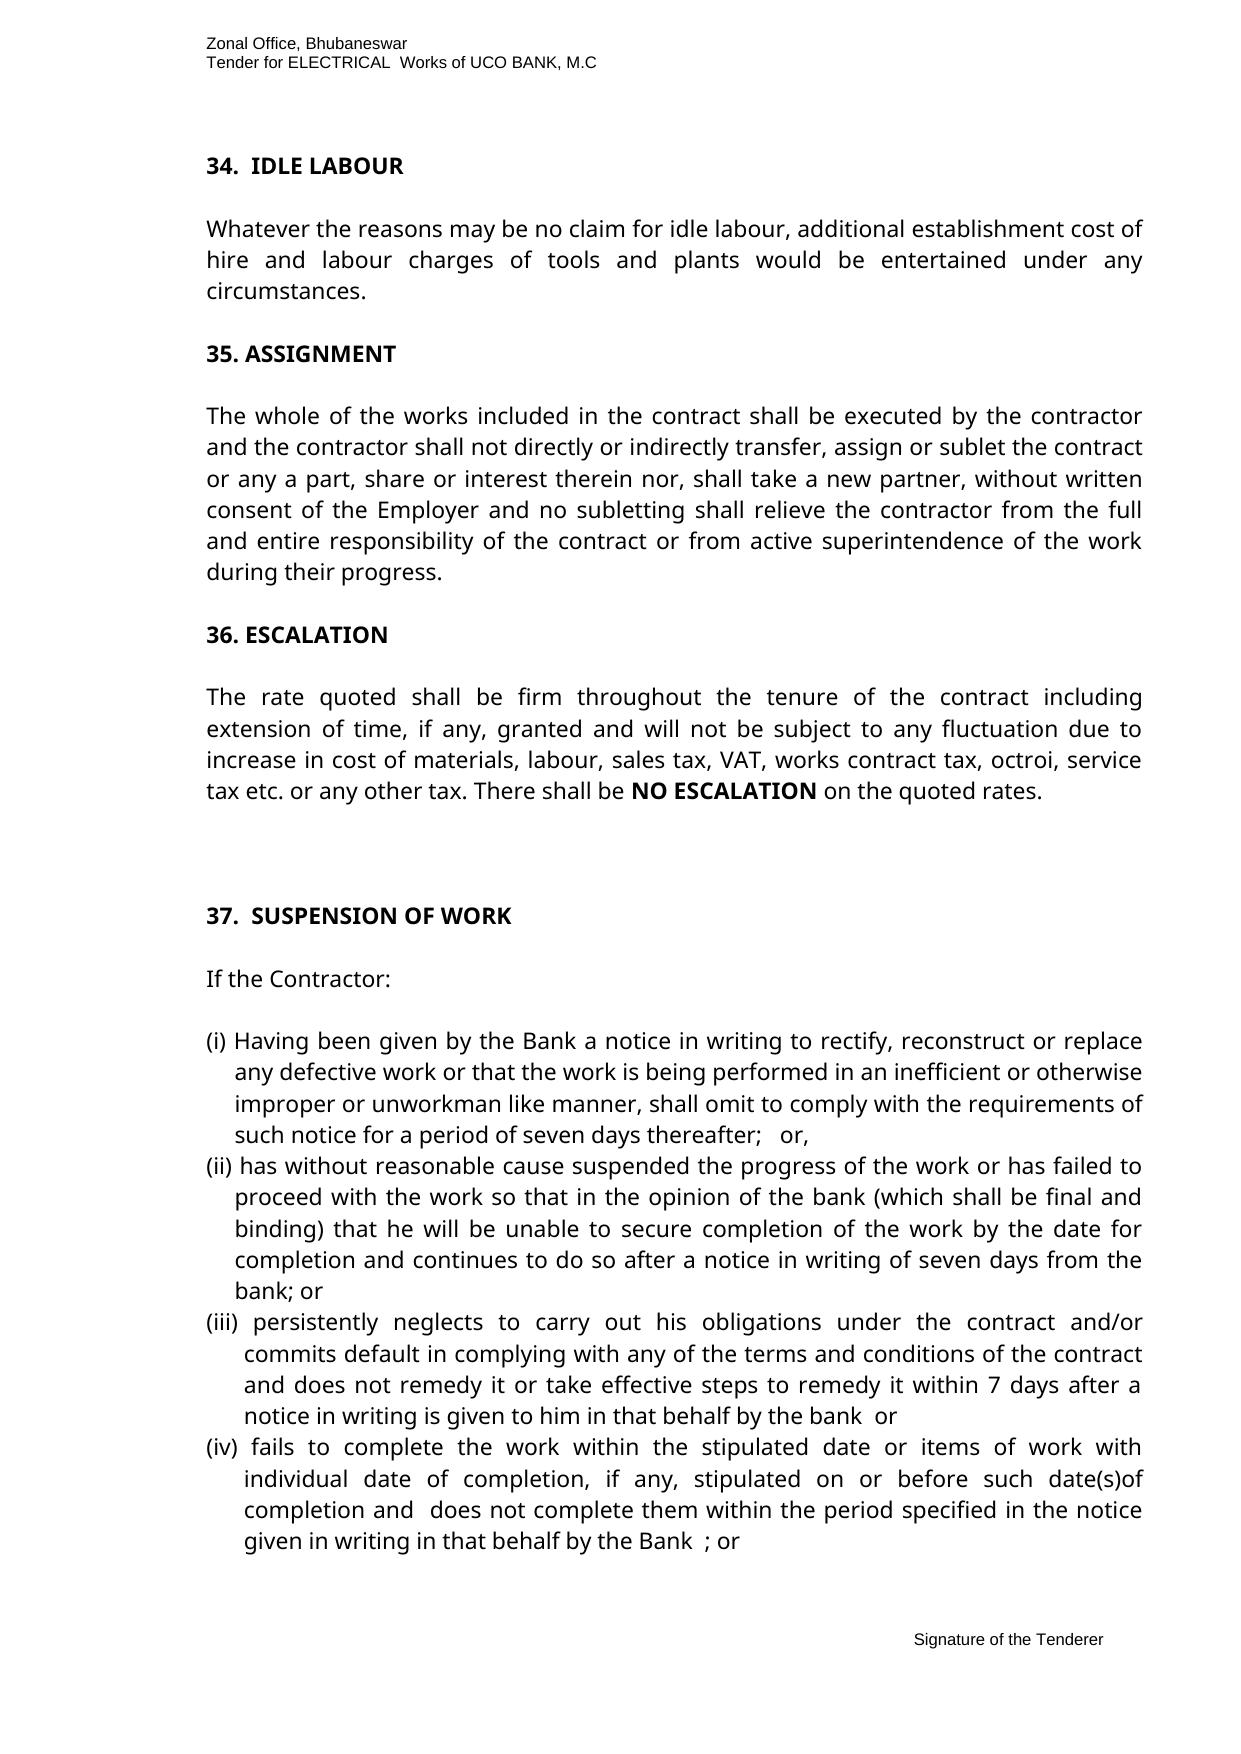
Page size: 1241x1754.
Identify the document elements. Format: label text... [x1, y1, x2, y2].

text If the Contractor: [206, 962, 1144, 994]
text 36. ESCALATION [206, 619, 1144, 650]
text The rate quoted shall be firm throughout the tenure of the contract including extension of time, if any, granted and will not be subject to any fluctuation due to increase in cost of materials, labour, sales tax, VAT, works contract tax, octroi, service tax etc. or any other tax. There shall be NO ESCALATION on the quoted rates. [206, 681, 1144, 806]
text 35. ASSIGNMENT [206, 337, 1144, 369]
text (iv) fails to complete the work within the stipulated date or items of work with individual date of completion, if any, stipulated on or before such date(s)of completion and does not complete them within the period specified in the notice given in writing in that behalf by the Bank ; or [206, 1431, 1144, 1556]
text (i) Having been given by the Bank a notice in writing to rectify, reconstruct or replace any defective work or that the work is being performed in an inefficient or otherwise improper or unworkman like manner, shall omit to comply with the requirements of such notice for a period of seven days thereafter; or, [206, 1025, 1144, 1150]
text (ii) has without reasonable cause suspended the progress of the work or has failed to proceed with the work so that in the opinion of the bank (which shall be final and binding) that he will be unable to secure completion of the work by the date for completion and continues to do so after a notice in writing of seven days from the bank; or [206, 1150, 1144, 1306]
text 37. SUSPENSION OF WORK [206, 900, 1144, 931]
text 34. IDLE LABOUR [206, 150, 1144, 181]
text Whatever the reasons may be no claim for idle labour, additional establishment cost of hire and labour charges of tools and plants would be entertained under any circumstances. [206, 212, 1144, 306]
text The whole of the works included in the contract shall be executed by the contractor and the contractor shall not directly or indirectly transfer, assign or sublet the contract or any a part, share or interest therein nor, shall take a new partner, without written consent of the Employer and no subletting shall relieve the contractor from the full and entire responsibility of the contract or from active superintendence of the work during their progress. [206, 400, 1144, 587]
text (iii) persistently neglects to carry out his obligations under the contract and/or commits default in complying with any of the terms and conditions of the contract and does not remedy it or take effective steps to remedy it within 7 days after a notice in writing is given to him in that behalf by the bank or [206, 1306, 1144, 1431]
